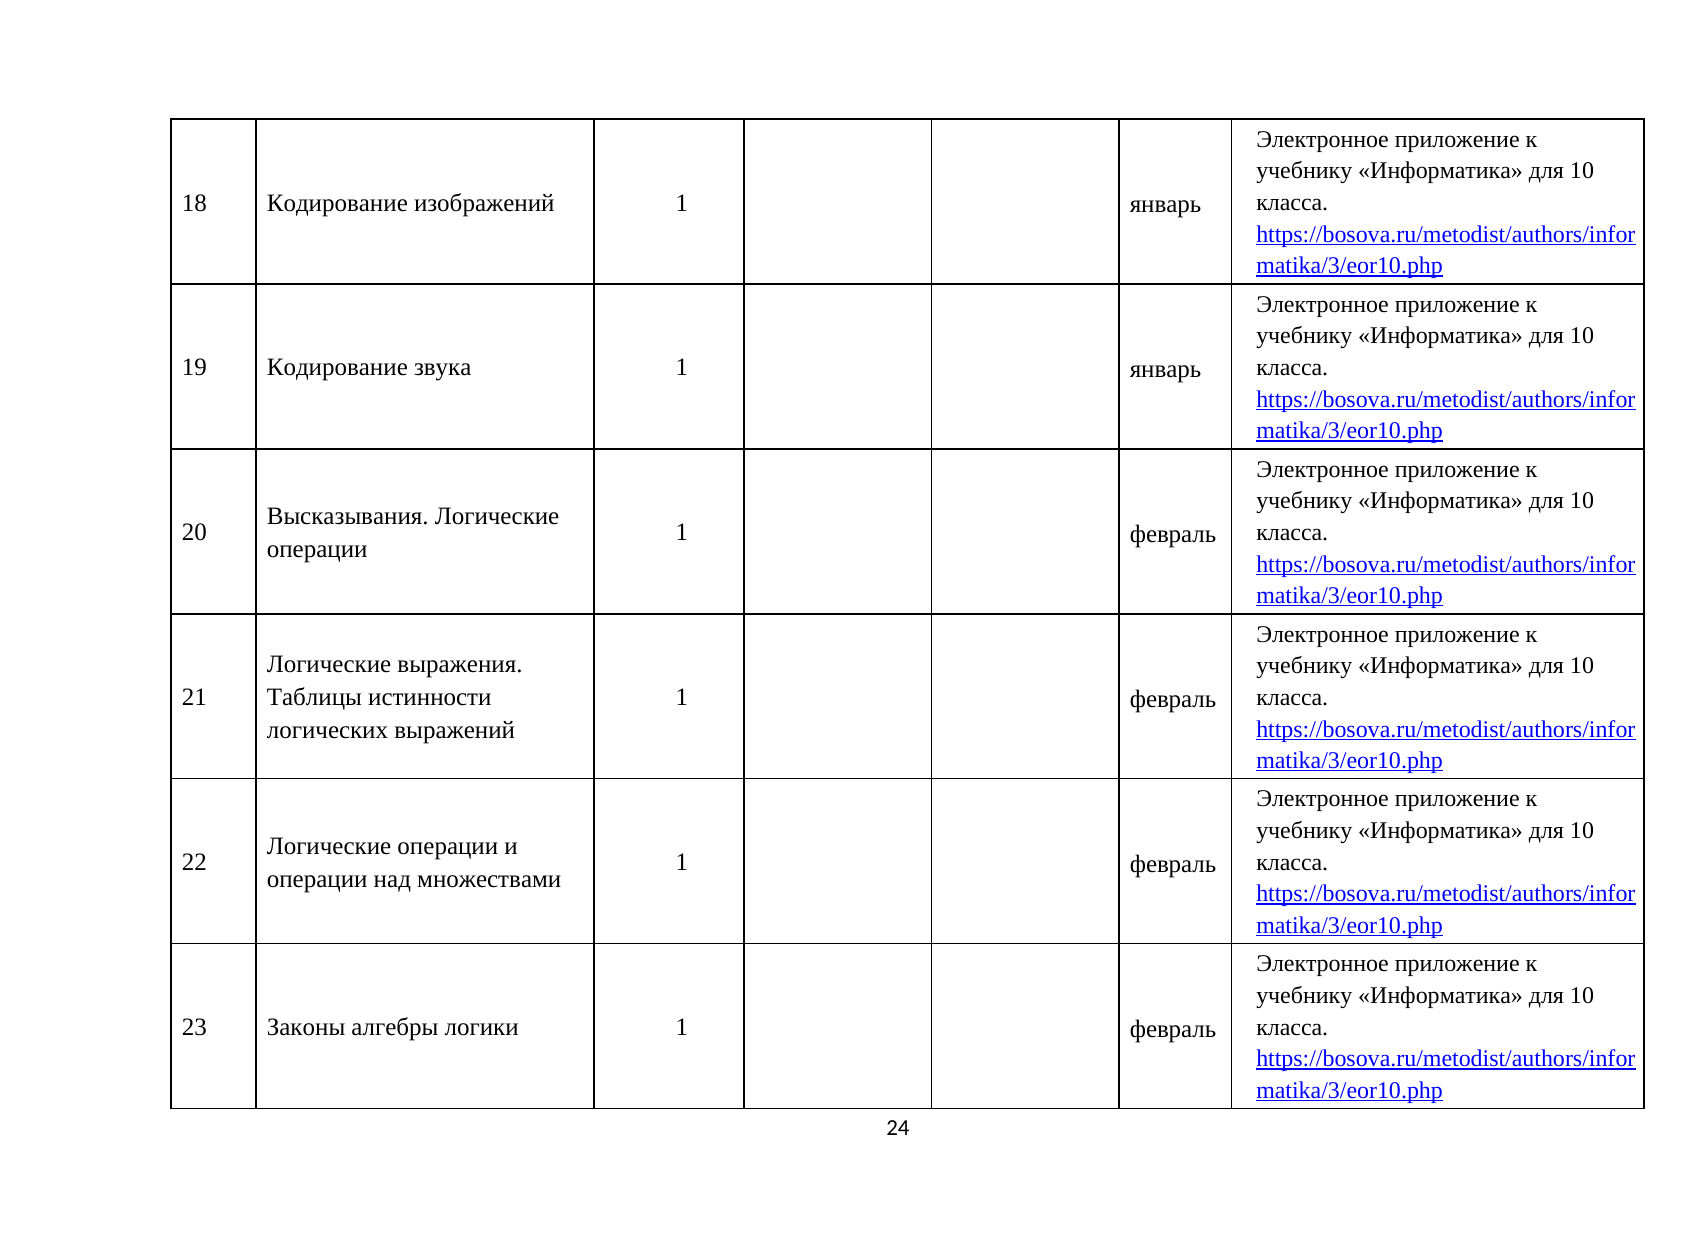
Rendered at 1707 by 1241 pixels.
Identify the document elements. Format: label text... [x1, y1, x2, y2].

table_cell январь [1120, 285, 1231, 448]
table_cell 1 [595, 779, 743, 943]
table_cell 1 [595, 944, 743, 1107]
table_cell [745, 450, 931, 613]
table_cell 19 [172, 285, 255, 448]
table_cell 1 [595, 615, 743, 778]
table_cell февраль [1120, 450, 1231, 613]
table_cell Высказывания. Логические операции [257, 450, 593, 613]
table_cell Электронное приложение к учебнику «Информатика» для 10 класса. https://bosova.ru/metodist/authors/informatika/3/eor10.php [1232, 450, 1643, 613]
table_cell Электронное приложение к учебнику «Информатика» для 10 класса. https://bosova.ru/metodist/authors/informatika/3/eor10.php [1232, 779, 1643, 943]
table_cell 23 [172, 944, 255, 1107]
table_cell 1 [595, 285, 743, 448]
table_cell [932, 285, 1118, 448]
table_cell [1232, 120, 1643, 283]
table_cell [932, 450, 1118, 613]
table_cell [745, 120, 931, 283]
table_cell Электронное приложение к учебнику «Информатика» для 10 класса. https://bosova.ru/metodist/authors/informatika/3/eor10.php [1232, 615, 1643, 778]
table_cell Кодирование изображений [257, 120, 593, 283]
table_cell [932, 779, 1118, 943]
table_cell Кодирование звука [257, 285, 593, 448]
table_cell [932, 120, 1118, 283]
table_cell Законы алгебры логики [257, 944, 593, 1107]
table_cell [745, 779, 931, 943]
table_cell 18 [172, 120, 255, 283]
table_cell 1 [595, 450, 743, 613]
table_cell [1232, 944, 1643, 1107]
table_cell [932, 944, 1118, 1107]
table_cell Логические выражения. Таблицы истинности логических выражений [257, 615, 593, 778]
table_cell [745, 285, 931, 448]
table_cell февраль [1120, 615, 1231, 778]
table_cell [745, 944, 931, 1107]
table_cell Логические операции и операции над множествами [257, 779, 593, 943]
table_cell [745, 615, 931, 778]
table_cell [932, 615, 1118, 778]
table_cell 21 [172, 615, 255, 778]
table_cell февраль [1120, 944, 1231, 1107]
table_cell февраль [1120, 779, 1231, 943]
table_cell Электронное приложение к учебнику «Информатика» для 10 класса. https://bosova.ru/metodist/authors/informatika/3/eor10.php [1232, 285, 1643, 448]
table_cell 1 [595, 120, 743, 283]
table_cell 20 [172, 450, 255, 613]
table_cell 22 [172, 779, 255, 943]
table_cell январь [1120, 120, 1231, 283]
